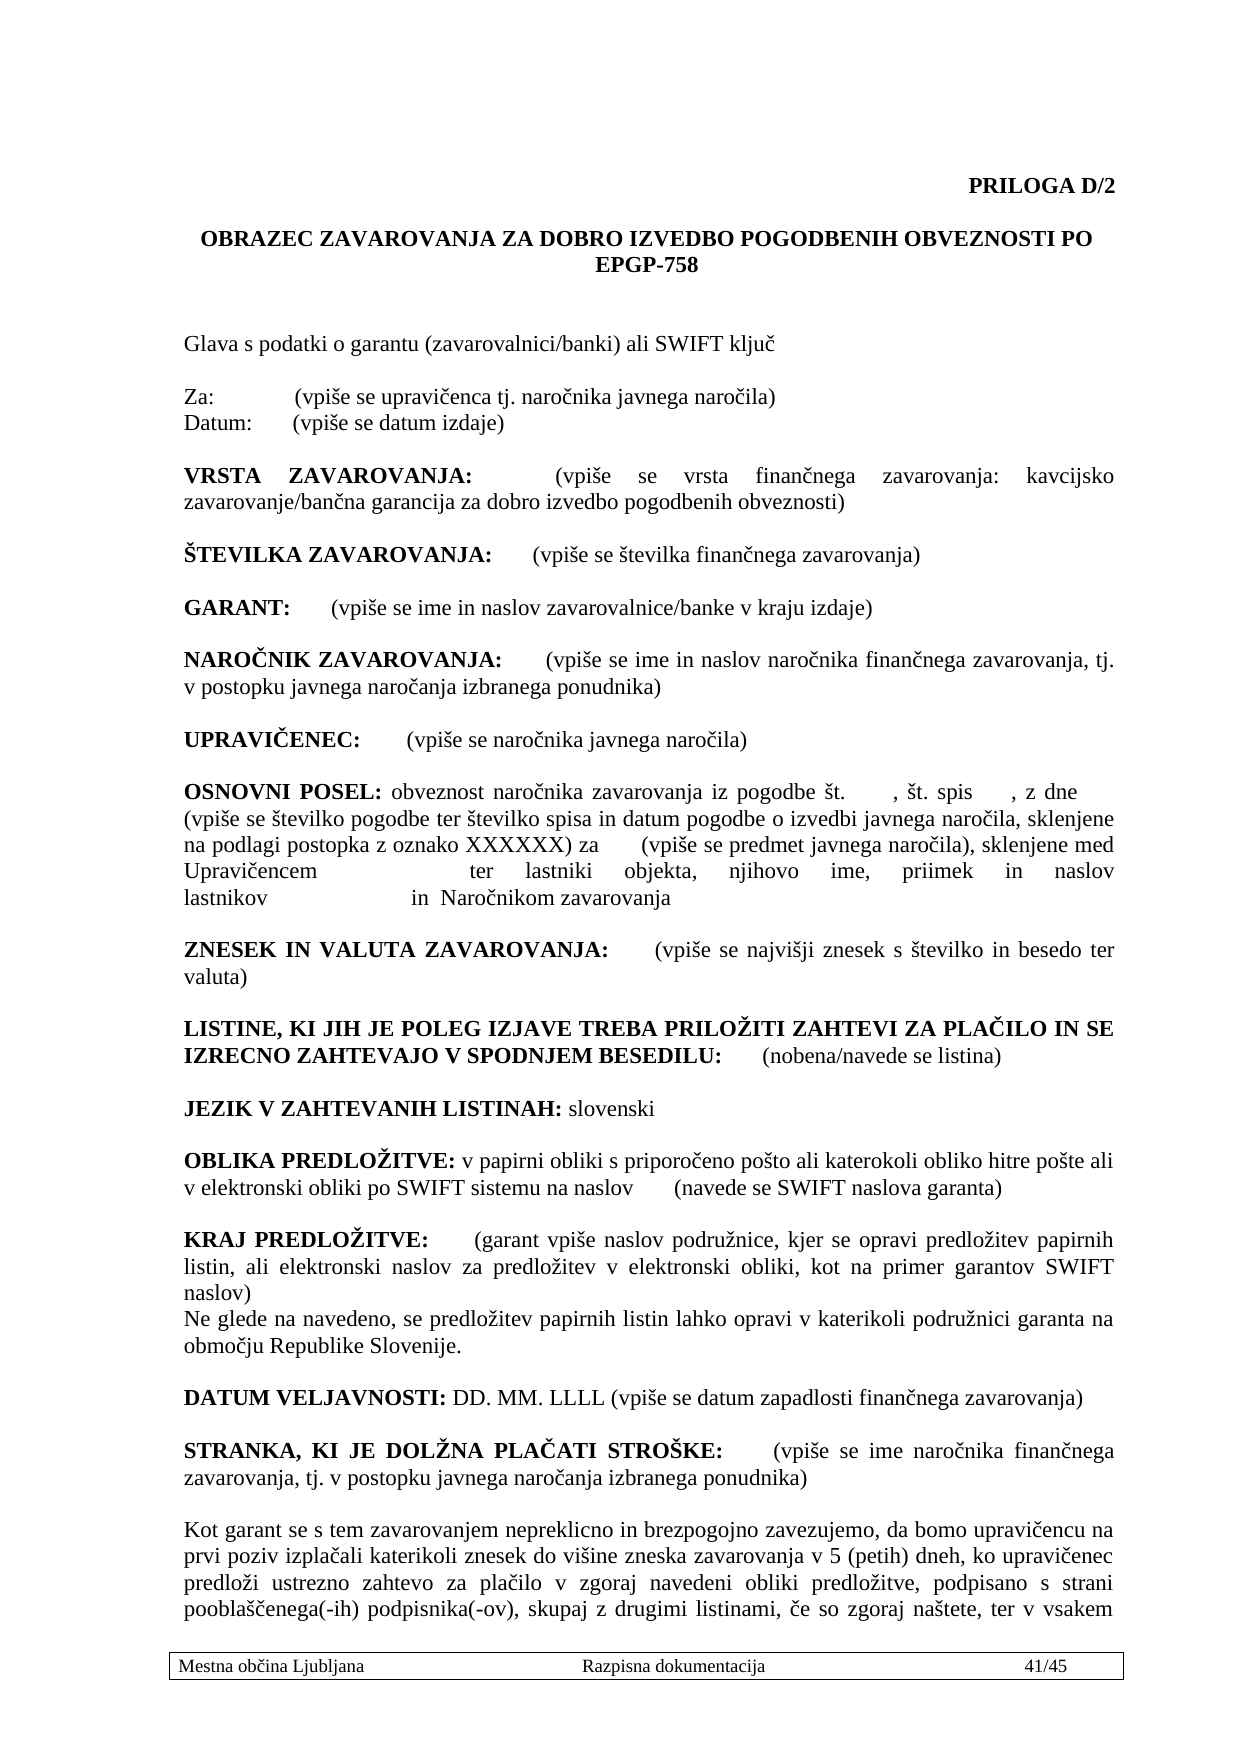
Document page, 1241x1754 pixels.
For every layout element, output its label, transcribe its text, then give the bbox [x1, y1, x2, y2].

text UPRAVIČENEC: (vpiše se naročnika javnega naročila) [184, 726, 1115, 752]
text ŠTEVILKA ZAVAROVANJA: (vpiše se številka finančnega zavarovanja) [184, 541, 1115, 567]
text KRAJ PREDLOŽITVE: (garant vpiše naslov podružnice, kjer se opravi predložitev papirnih listin, ali elektronski naslov za predložitev v elektronski obliki, kot na primer garantov SWIFT naslov) [184, 1226, 1115, 1305]
text JEZIK V ZAHTEVANIH LISTINAH: slovenski [184, 1094, 1115, 1121]
text VRSTA ZAVAROVANJA: (vpiše se vrsta finančnega zavarovanja: kavcijsko zavarovanje/bančna garancija za dobro izvedbo pogodbenih obveznosti) [184, 462, 1115, 515]
text LISTINE, KI JIH JE POLEG IZJAVE TREBA PRILOŽITI ZAHTEVI ZA PLAČILO IN SE IZRECNO ZAHTEVAJO V SPODNJEM BESEDILU: (nobena/navede se listina) [184, 1016, 1115, 1068]
text Ne glede na navedeno, se predložitev papirnih listin lahko opravi v katerikoli podružnici garanta na območju Republike Slovenije. [184, 1305, 1115, 1358]
text PRILOGA D/2 [66, 172, 1115, 198]
text GARANT: (vpiše se ime in naslov zavarovalnice/banke v kraju izdaje) [184, 594, 1115, 620]
text OBRAZEC ZAVAROVANJA ZA DOBRO IZVEDBO POGODBENIH OBVEZNOSTI PO EPGP-758 [178, 225, 1115, 278]
text OBLIKA PREDLOŽITVE: v papirni obliki s priporočeno pošto ali katerokoli obliko hitre pošte ali v elektronski obliki po SWIFT sistemu na naslov (navede se SWIFT naslova garanta) [184, 1147, 1115, 1200]
text Za: (vpiše se upravičenca tj. naročnika javnega naročila) [184, 383, 1115, 409]
text DATUM VELJAVNOSTI: DD. MM. LLLL (vpiše se datum zapadlosti finančnega zavarovanja) [184, 1384, 1115, 1411]
text Glava s podatki o garantu (zavarovalnici/banki) ali SWIFT ključ [184, 330, 1115, 357]
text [184, 1516, 1115, 1622]
text NAROČNIK ZAVAROVANJA: (vpiše se ime in naslov naročnika finančnega zavarovanja, tj. v postopku javnega naročanja izbranega ponudnika) [184, 647, 1115, 699]
text ZNESEK IN VALUTA ZAVAROVANJA: (vpiše se najvišji znesek s številko in besedo ter valuta) [184, 936, 1115, 989]
text STRANKA, KI JE DOLŽNA PLAČATI STROŠKE: (vpiše se ime naročnika finančnega zavarovanja, tj. v postopku javnega naročanja izbranega ponudnika) [184, 1437, 1115, 1490]
text Datum: (vpiše se datum izdaje) [184, 409, 1115, 436]
text OSNOVNI POSEL: obveznost naročnika zavarovanja iz pogodbe št. , št. spis , z dne (vpiše se številko pogodbe ter številko spisa in datum pogodbe o izvedbi javnega naročila, sklenjene na podlagi postopka z oznako XXXXXX) za (vpiše se predmet javnega naročila), sklenjene med Upravičencem ter lastniki objekta, njihovo ime, priimek in naslov lastnikov in Naročnikom zavarovanja [184, 778, 1115, 910]
